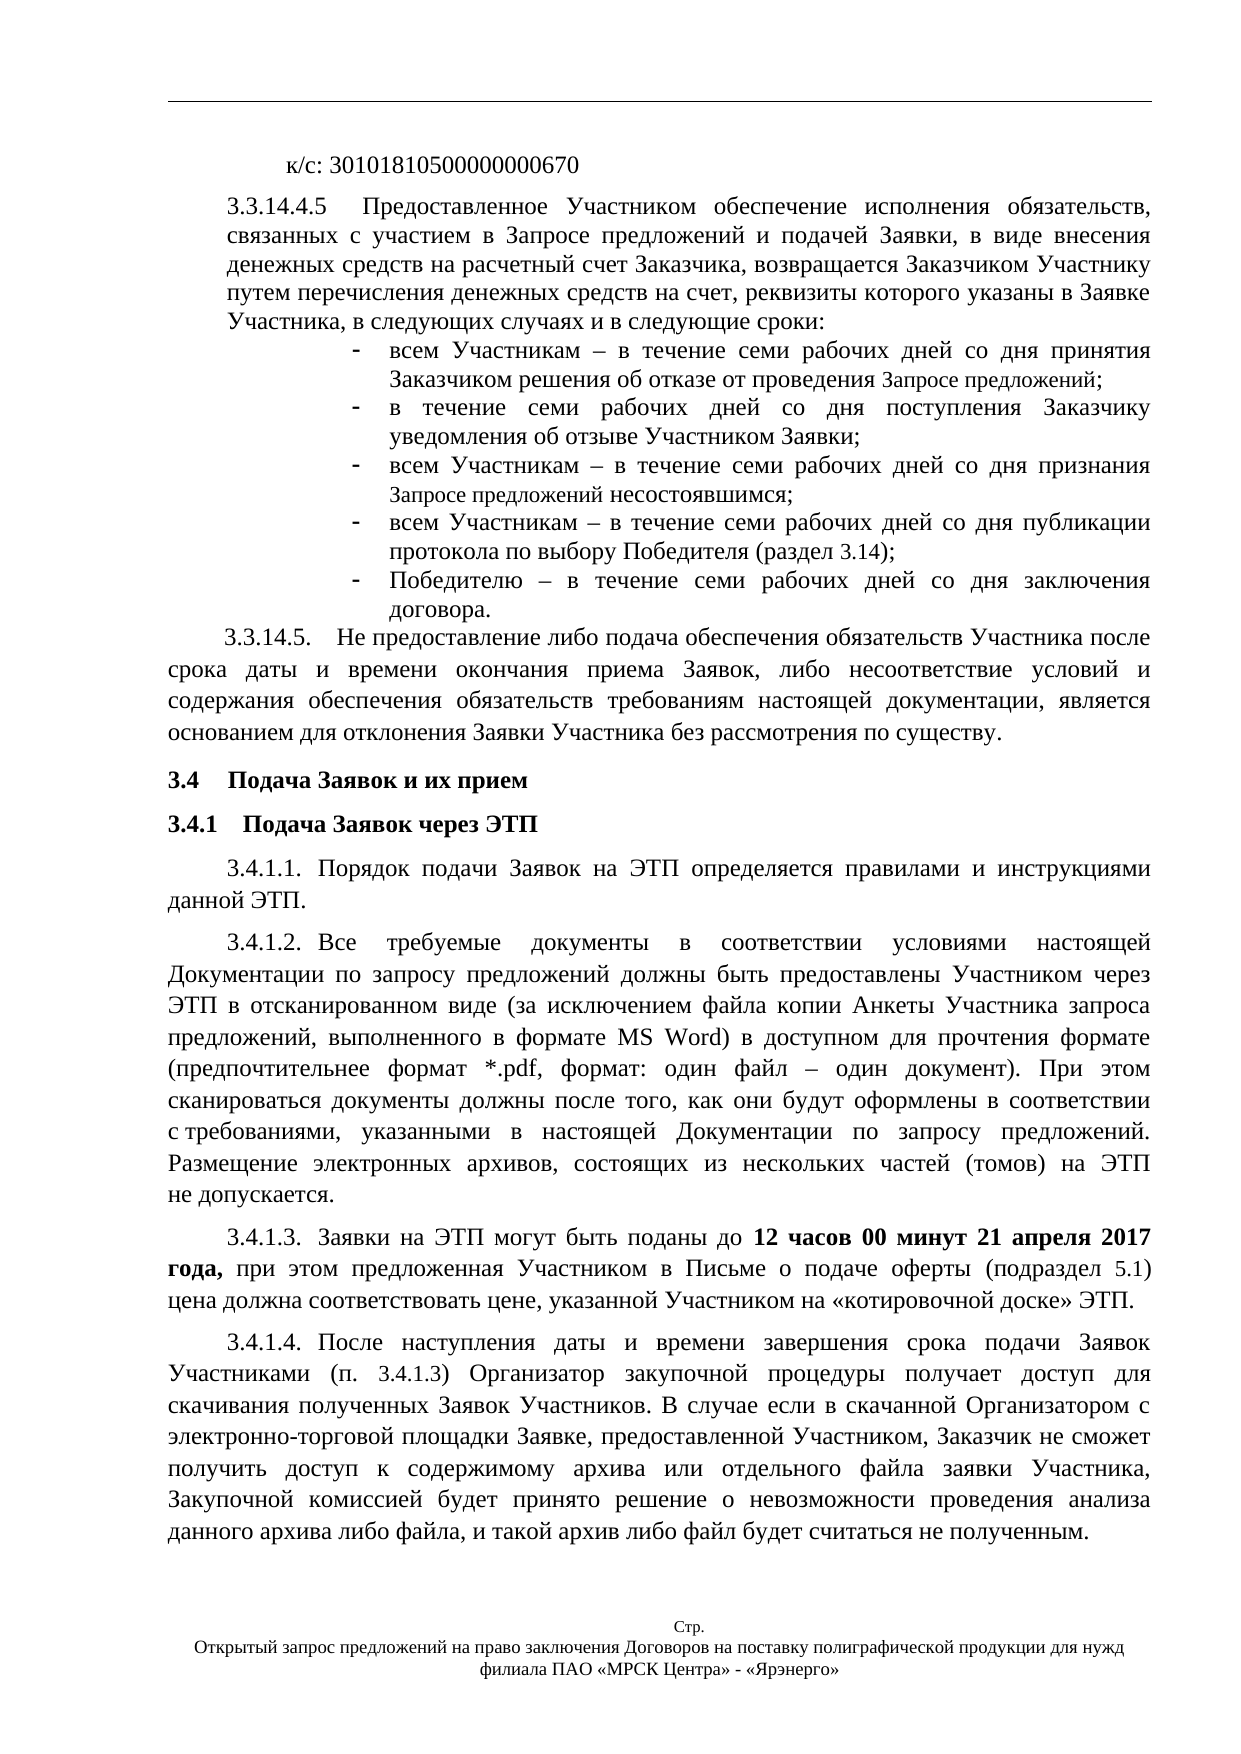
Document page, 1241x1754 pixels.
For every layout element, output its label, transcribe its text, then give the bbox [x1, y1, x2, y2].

list Победителю – в течение семи рабочих дней со дня заключения договора. [352, 565, 1152, 622]
list После наступления даты и времени завершения срока подачи Заявок Участниками (п. 3.4.1.3) Организатор закупочной процедуры получает доступ для скачивания полученных Заявок Участников. В случае если в скачанной Организатором с электронно-торговой площадки Заявке, предоставленной Участником, Заказчик не сможет получить доступ к содержимому архива или отдельного файла заявки Участника, Закупочной комиссией будет принято решение о невозможности проведения анализа данного архива либо файла, и такой архив либо файл будет считаться не полученным. [168, 1327, 1152, 1545]
list всем Участникам – в течение семи рабочих дней со дня принятия Заказчиком решения об отказе от проведения Запросе предложений; [352, 335, 1152, 392]
list к/с: 30101810500000000670 [286, 150, 1152, 179]
subtitle Подача Заявок и их прием [168, 765, 1152, 794]
list в течение семи рабочих дней со дня поступления Заказчику уведомления об отзыве Участником Заявки; [352, 392, 1152, 450]
list всем Участникам – в течение семи рабочих дней со дня публикации протокола по выбору Победителя (раздел 3.14); [352, 507, 1152, 565]
list Предоставленное Участником обеспечение исполнения обязательств, связанных с участием в Запросе предложений и подачей Заявки, в виде внесения денежных средств на расчетный счет Заказчика, возвращается Заказчиком Участнику путем перечисления денежных средств на счет, реквизиты которого указаны в Заявке Участника, в следующих случаях и в следующие сроки: [227, 191, 1152, 335]
list Все требуемые документы в соответствии условиями настоящей Документации по запросу предложений должны быть предоставлены Участником через ЭТП в отсканированном виде (за исключением файла копии Анкеты Участника запроса предложений, выполненного в формате MS Word) в доступном для прочтения формате (предпочтительнее формат *.pdf, формат: один файл – один документ). При этом сканироваться документы должны после того, как они будут оформлены в соответствии с требованиями, указанными в настоящей Документации по запросу предложений. Размещение электронных архивов, состоящих из нескольких частей (томов) на ЭТП не допускается. [168, 927, 1152, 1208]
subtitle Подача Заявок через ЭТП [168, 809, 1152, 838]
list Порядок подачи Заявок на ЭТП определяется правилами и инструкциями данной ЭТП. [168, 853, 1152, 914]
list Заявки на ЭТП могут быть поданы до 12 часов 00 минут 21 апреля 2017 года, при этом предложенная Участником в Письме о подаче оферты (подраздел 5.1) цена должна соответствовать цене, указанной Участником на «котировочной доске» ЭТП. [168, 1222, 1152, 1313]
list всем Участникам – в течение семи рабочих дней со дня признания Запросе предложений несостоявшимся; [352, 450, 1152, 507]
list Не предоставление либо подача обеспечения обязательств Участника после срока даты и времени окончания приема Заявок, либо несоответствие условий и содержания обеспечения обязательств требованиям настоящей документации, является основанием для отклонения Заявки Участника без рассмотрения по существу. [168, 622, 1152, 746]
